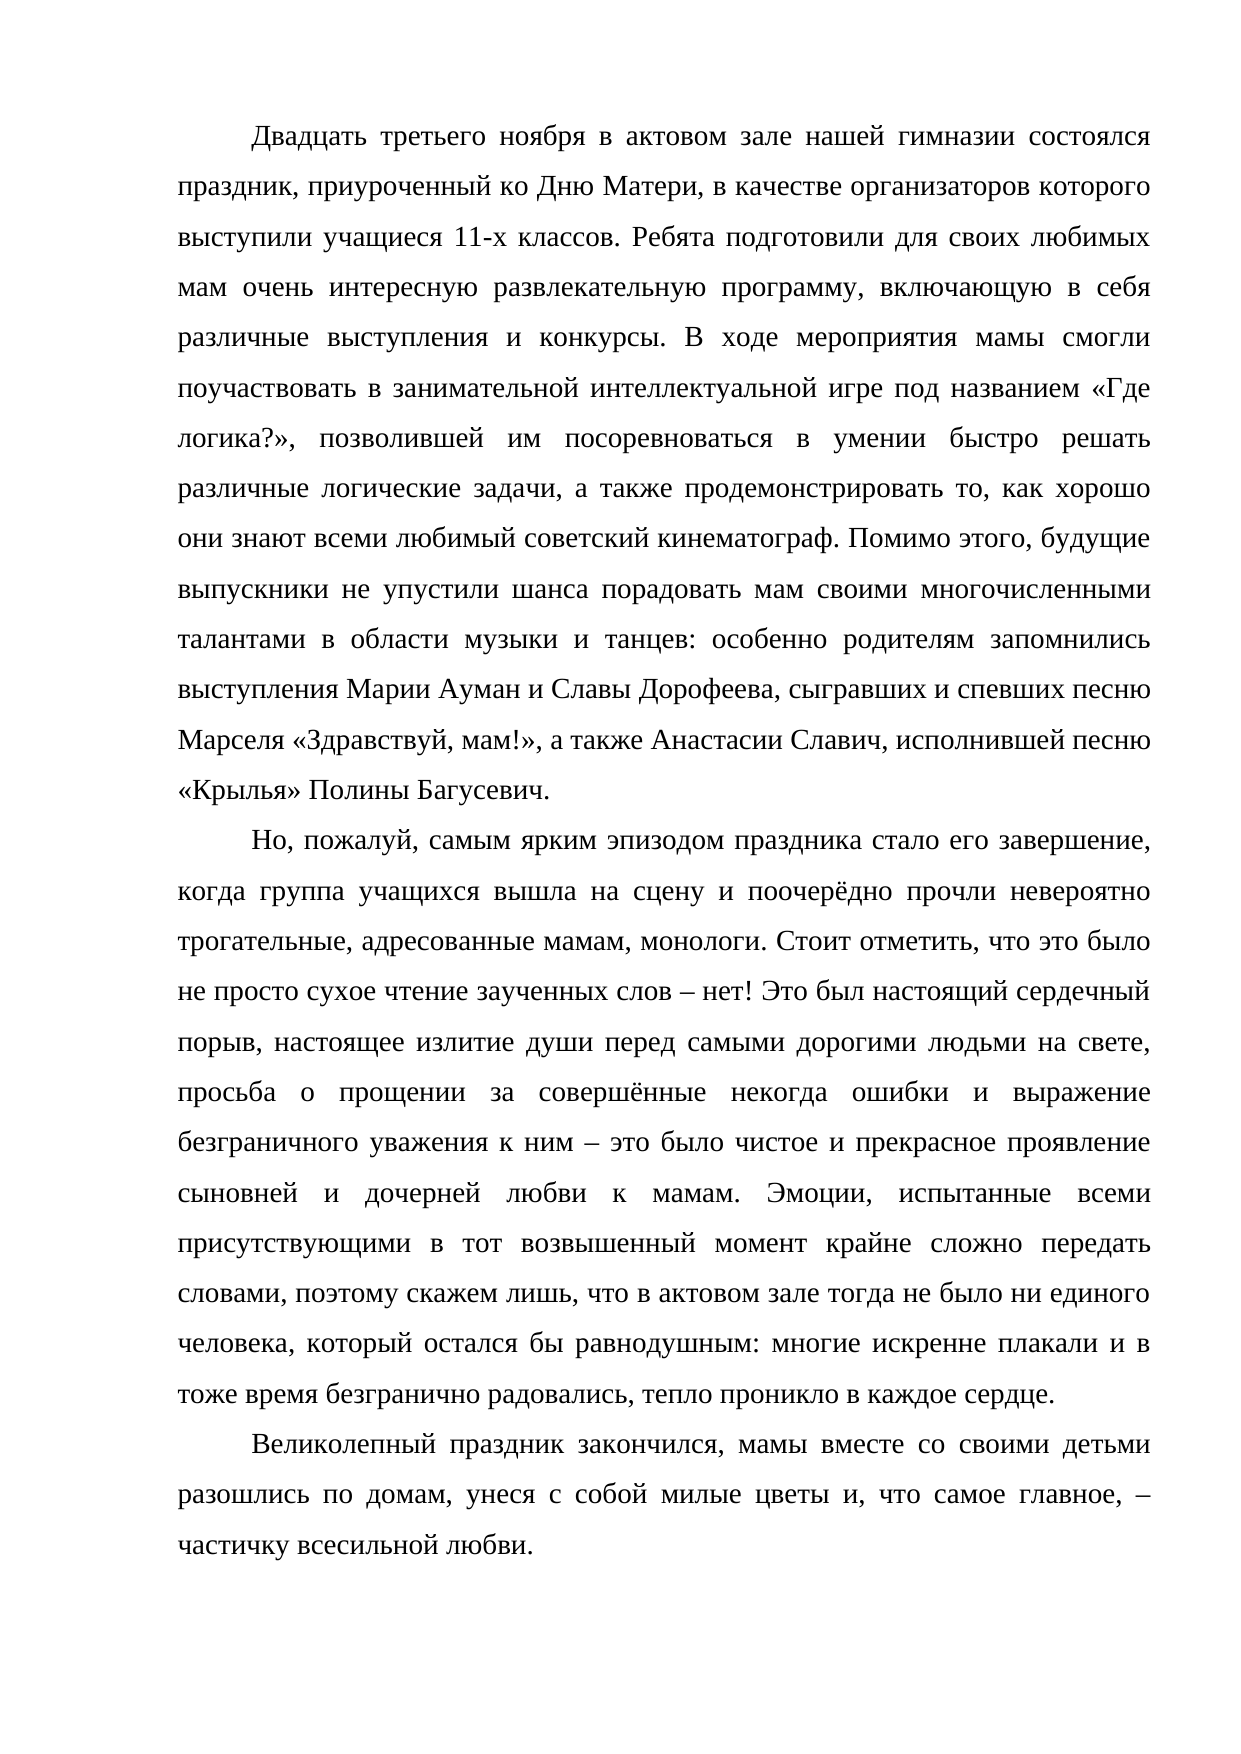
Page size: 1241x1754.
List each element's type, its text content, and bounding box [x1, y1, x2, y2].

text Двадцать третьего ноября в актовом зале нашей гимназии состоялся праздник, приуроченный ко Дню Матери, в качестве организаторов которого выступили учащиеся 11-х классов. Ребята подготовили для своих любимых мам очень интересную развлекательную программу, включающую в себя различные выступления и конкурсы. В ходе мероприятия мамы смогли поучаствовать в занимательной интеллектуальной игре под названием «Где логика?», позволившей им посоревноваться в умении быстро решать различные логические задачи, а также продемонстрировать то, как хорошо они знают всеми любимый советский кинематограф. Помимо этого, будущие выпускники не упустили шанса порадовать мам своими многочисленными талантами в области музыки и танцев: особенно родителям запомнились выступления Марии Ауман и Славы Дорофеева, сыгравших и спевших песню Марселя «Здравствуй, мам!», а также Анастасии Славич, исполнившей песню «Крылья» Полины Багусевич. [177, 118, 1152, 806]
text Великолепный праздник закончился, мамы вместе со своими детьми разошлись по домам, унеся с собой милые цветы и, что самое главное, – частичку всесильной любви. [177, 1426, 1152, 1560]
text Но, пожалуй, самым ярким эпизодом праздника стало его завершение, когда группа учащихся вышла на сцену и поочерёдно прочли невероятно трогательные, адресованные мамам, монологи. Стоит отметить, что это было не просто сухое чтение заученных слов – нет! Это был настоящий сердечный порыв, настоящее излитие души перед самыми дорогими людьми на свете, просьба о прощении за совершённые некогда ошибки и выражение безграничного уважения к ним – это было чистое и прекрасное проявление сыновней и дочерней любви к мамам. Эмоции, испытанные всеми присутствующими в тот возвышенный момент крайне сложно передать словами, поэтому скажем лишь, что в актовом зале тогда не было ни единого человека, который остался бы равнодушным: многие искренне плакали и в тоже время безгранично радовались, тепло проникло в каждое сердце. [177, 822, 1152, 1409]
